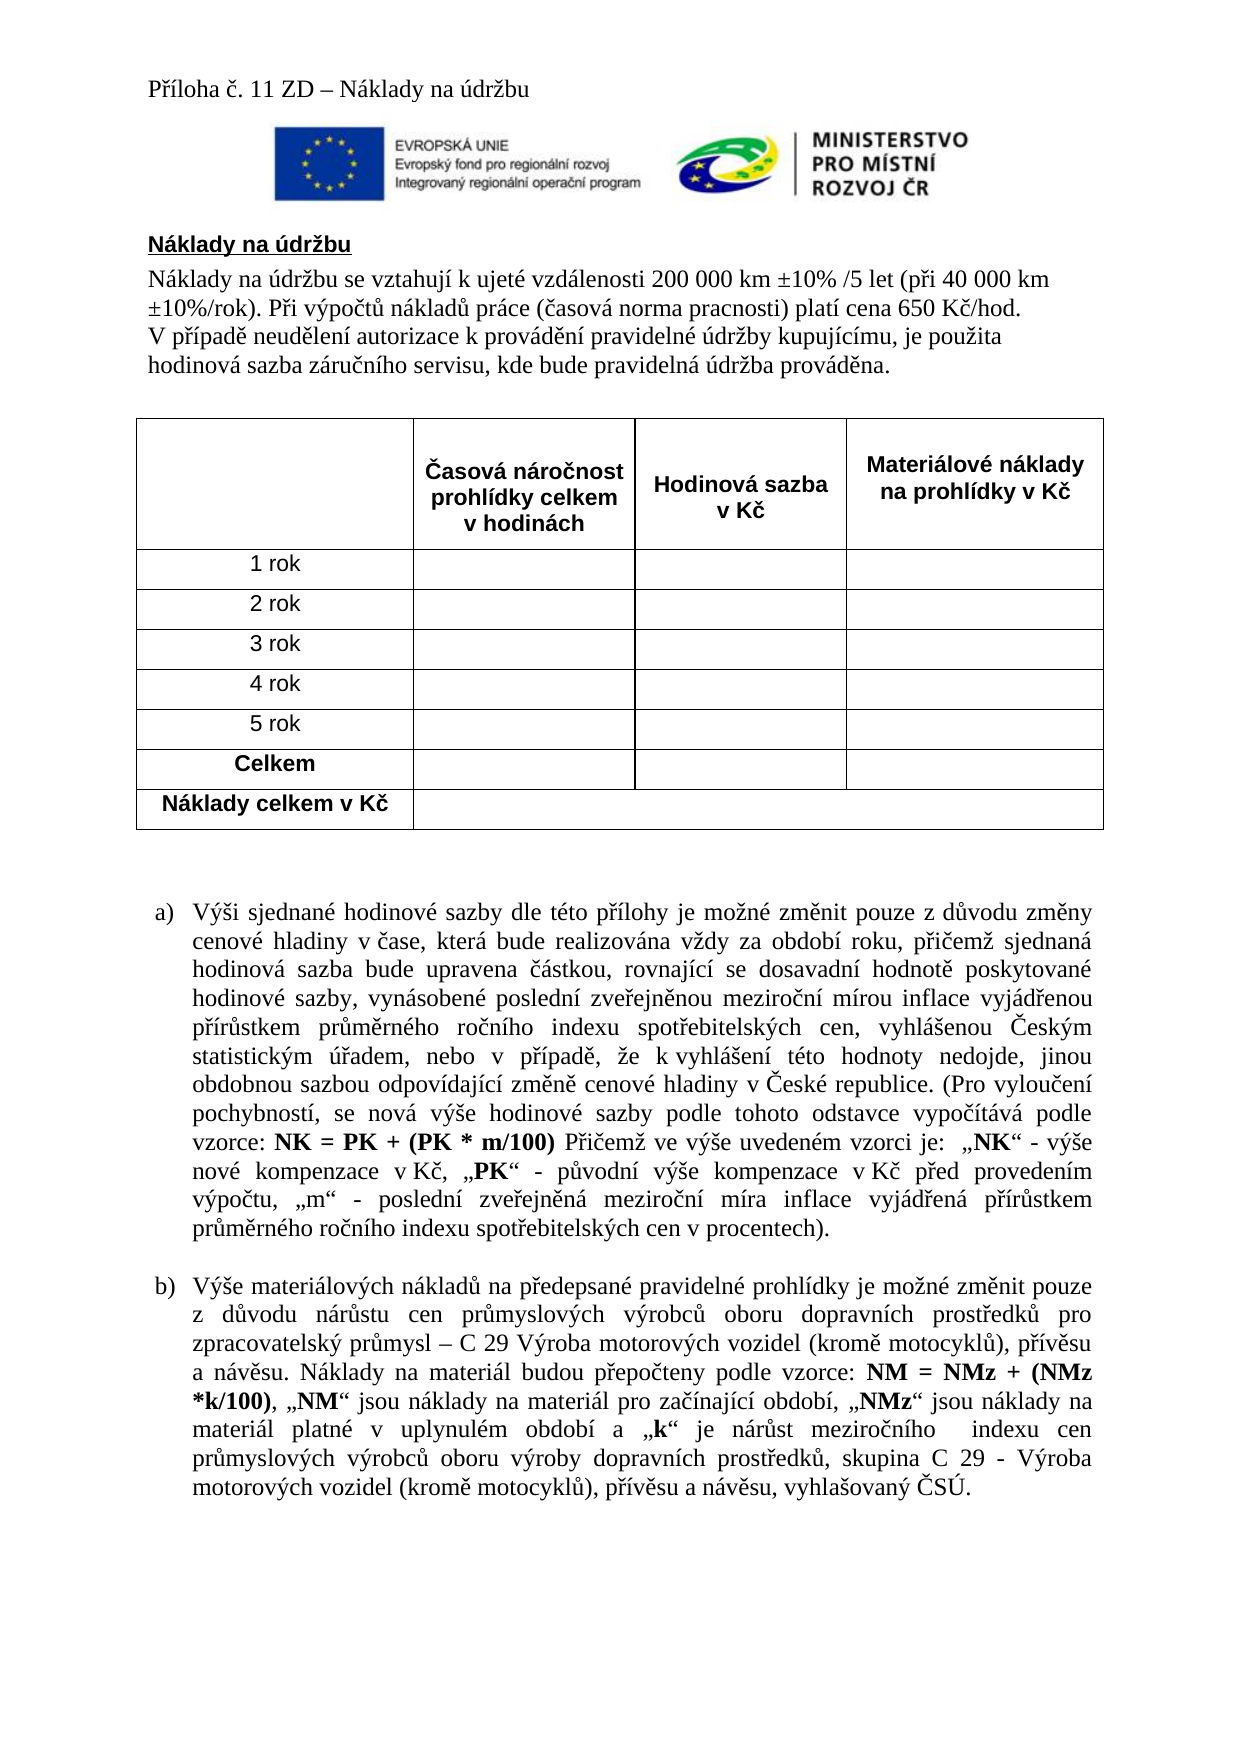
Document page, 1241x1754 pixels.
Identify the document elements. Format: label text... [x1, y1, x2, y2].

table_cell 5 rok [137, 710, 413, 749]
table_cell [414, 710, 634, 749]
table_cell [414, 630, 634, 669]
table_header [137, 419, 413, 549]
table_cell [636, 590, 846, 629]
table_cell [414, 790, 1103, 828]
list Výši sjednané hodinové sazby dle této přílohy je možné změnit pouze z důvodu změny cenové hladiny v čase, která bude realizována vždy za období roku, přičemž sjednaná hodinová sazba bude upravena částkou, rovnající se dosavadní hodnotě poskytované hodinové sazby, vynásobené poslední zveřejněnou meziroční mírou inflace vyjádřenou přírůstkem průměrného ročního indexu spotřebitelských cen, vyhlášenou Českým statistickým úřadem, nebo v případě, že k vyhlášení této hodnoty nedojde, jinou obdobnou sazbou odpovídající změně cenové hladiny v České republice. (Pro vyloučení pochybností, se nová výše hodinové sazby podle tohoto odstavce vypočítává podle vzorce: NK = PK + (PK * m/100) Přičemž ve výše uvedeném vzorci je: „NK“ - výše nové kompenzace v Kč, „PK“ - původní výše kompenzace v Kč před provedením výpočtu, „m“ - poslední zveřejněná meziroční míra inflace vyjádřená přírůstkem průměrného ročního indexu spotřebitelských cen v procentech). [154, 897, 1093, 1242]
table_cell [847, 550, 1103, 589]
table_cell [636, 750, 846, 788]
table_cell [847, 750, 1103, 788]
table_cell [847, 670, 1103, 709]
table_cell 4 rok [137, 670, 413, 709]
table_cell [414, 670, 634, 709]
table_cell [847, 630, 1103, 669]
list Výše materiálových nákladů na předepsané pravidelné prohlídky je možné změnit pouze z důvodu nárůstu cen průmyslových výrobců oboru dopravních prostředků pro zpracovatelský průmysl – C 29 Výroba motorových vozidel (kromě motocyklů), přívěsu a návěsu. Náklady na materiál budou přepočteny podle vzorce: NM = NMz + (NMz *k/100), „NM“ jsou náklady na materiál pro začínající období, „NMz“ jsou náklady na materiál platné v uplynulém období a „k“ je nárůst meziročního indexu cen průmyslových výrobců oboru výroby dopravních prostředků, skupina C 29 - Výroba motorových vozidel (kromě motocyklů), přívěsu a návěsu, vyhlašovaný ČSÚ. [154, 1271, 1093, 1501]
picture [250, 102, 990, 225]
table_cell [847, 710, 1103, 749]
table_cell 2 rok [137, 590, 413, 629]
table_cell [414, 550, 634, 589]
text Náklady na údržbu se vztahují k ujeté vzdálenosti 200 000 km ±10% /5 let (při 40 000 km ±10%/rok). Při výpočtů nákladů práce (časová norma pracnosti) platí cena 650 Kč/hod. V případě neudělení autorizace k provádění pravidelné údržby kupujícímu, je použita hodinová sazba záručního servisu, kde bude pravidelná údržba prováděna. [148, 264, 1093, 379]
table_header Hodinová sazba v Kč [636, 419, 846, 549]
table_cell Celkem [137, 750, 413, 788]
table_cell [636, 550, 846, 589]
table_cell [414, 590, 634, 629]
table_cell 3 rok [137, 630, 413, 669]
table_cell [636, 670, 846, 709]
table_cell [636, 710, 846, 749]
table_cell 1 rok [137, 550, 413, 589]
table_header Časová náročnost prohlídky celkem v hodinách [414, 419, 634, 549]
table_cell [414, 750, 634, 788]
table_cell Náklady celkem v Kč [137, 790, 413, 828]
table_cell [636, 630, 846, 669]
table_header Materiálové náklady na prohlídky v Kč [847, 419, 1103, 549]
text Náklady na údržbu [148, 231, 1093, 258]
table_cell [847, 590, 1103, 629]
